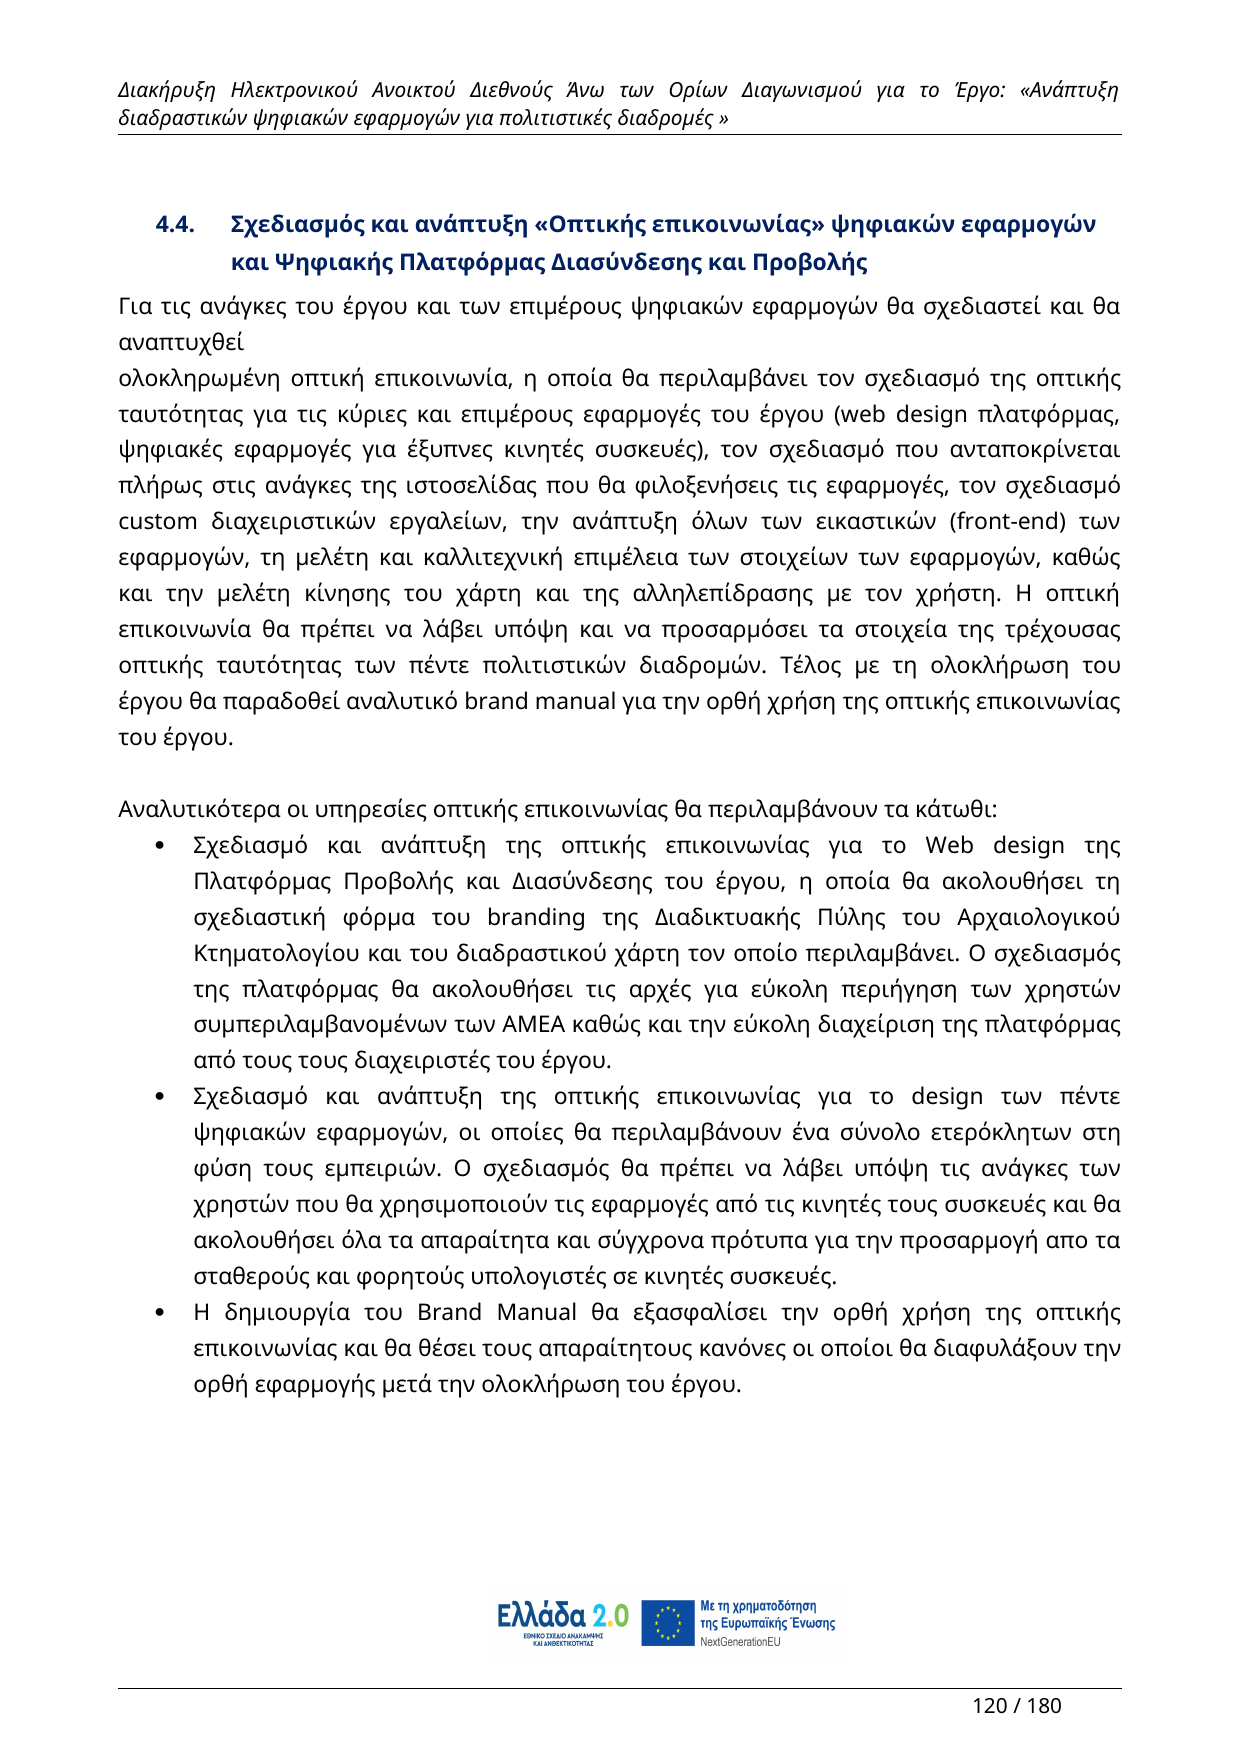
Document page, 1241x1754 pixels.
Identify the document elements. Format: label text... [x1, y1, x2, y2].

text Για τις ανάγκες του έργου και των επιμέρους ψηφιακών εφαρμογών θα σχεδιαστεί και θα αναπτυχθεί [118, 290, 1122, 357]
text ολοκληρωμένη οπτική επικοινωνία, η οποία θα περιλαμβάνει τον σχεδιασμό της οπτικής ταυτότητας για τις κύριες και επιμέρους εφαρμογές του έργου (web design πλατφόρμας, ψηφιακές εφαρμογές για έξυπνες κινητές συσκευές), τον σχεδιασμό που ανταποκρίνεται πλήρως στις ανάγκες της ιστοσελίδας που θα φιλοξενήσεις τις εφαρμογές, τον σχεδιασμό custom διαχειριστικών εργαλείων, την ανάπτυξη όλων των εικαστικών (front-end) των εφαρμογών, τη μελέτη και καλλιτεχνική επιμέλεια των στοιχείων των εφαρμογών, καθώς και την μελέτη κίνησης του χάρτη και της αλληλεπίδρασης με τον χρήστη. Η οπτική επικοινωνία θα πρέπει να λάβει υπόψη και να προσαρμόσει τα στοιχεία της τρέχουσας οπτικής ταυτότητας των πέντε πολιτιστικών διαδρομών. Τέλος με τη ολοκλήρωση του έργου θα παραδοθεί αναλυτικό brand manual για την ορθή χρήση της οπτικής επικοινωνίας του έργου. [118, 362, 1122, 752]
picture [485, 1583, 848, 1663]
list Σχεδιασμό και ανάπτυξη της οπτικής επικοινωνίας για το design των πέντε ψηφιακών εφαρμογών, οι οποίες θα περιλαμβάνουν ένα σύνολο ετερόκλητων στη φύση τους εμπειριών. Ο σχεδιασμός θα πρέπει να λάβει υπόψη τις ανάγκες των χρηστών που θα χρησιμοποιούν τις εφαρμογές από τις κινητές τους συσκευές και θα ακολουθήσει όλα τα απαραίτητα και σύγχρονα πρότυπα για την προσαρμογή απο τα σταθερούς και φορητούς υπολογιστές σε κινητές συσκευές. [156, 1080, 1122, 1291]
text Αναλυτικότερα οι υπηρεσίες οπτικής επικοινωνίας θα περιλαμβάνουν τα κάτωθι: [118, 793, 1122, 824]
list Η δημιουργία του Brand Manual θα εξασφαλίσει την ορθή χρήση της οπτικής επικοινωνίας και θα θέσει τους απαραίτητους κανόνες οι οποίοι θα διαφυλάξουν την ορθή εφαρμογής μετά την ολοκλήρωση του έργου. [156, 1296, 1122, 1399]
list Σχεδιασμός και ανάπτυξη «Οπτικής επικοινωνίας» ψηφιακών εφαρμογών και Ψηφιακής Πλατφόρμας Διασύνδεσης και Προβολής [156, 208, 1122, 277]
list Σχεδιασμό και ανάπτυξη της οπτικής επικοινωνίας για το Web design της Πλατφόρμας Προβολής και Διασύνδεσης του έργου, η οποία θα ακολουθήσει τη σχεδιαστική φόρμα του branding της Διαδικτυακής Πύλης του Αρχαιολογικού Κτηματολογίου και του διαδραστικού χάρτη τον οποίο περιλαμβάνει. Ο σχεδιασμός της πλατφόρμας θα ακολουθήσει τις αρχές για εύκολη περιήγηση των χρηστών συμπεριλαμβανομένων των ΑΜΕΑ καθώς και την εύκολη διαχείριση της πλατφόρμας από τους τους διαχειριστές του έργου. [156, 829, 1122, 1076]
